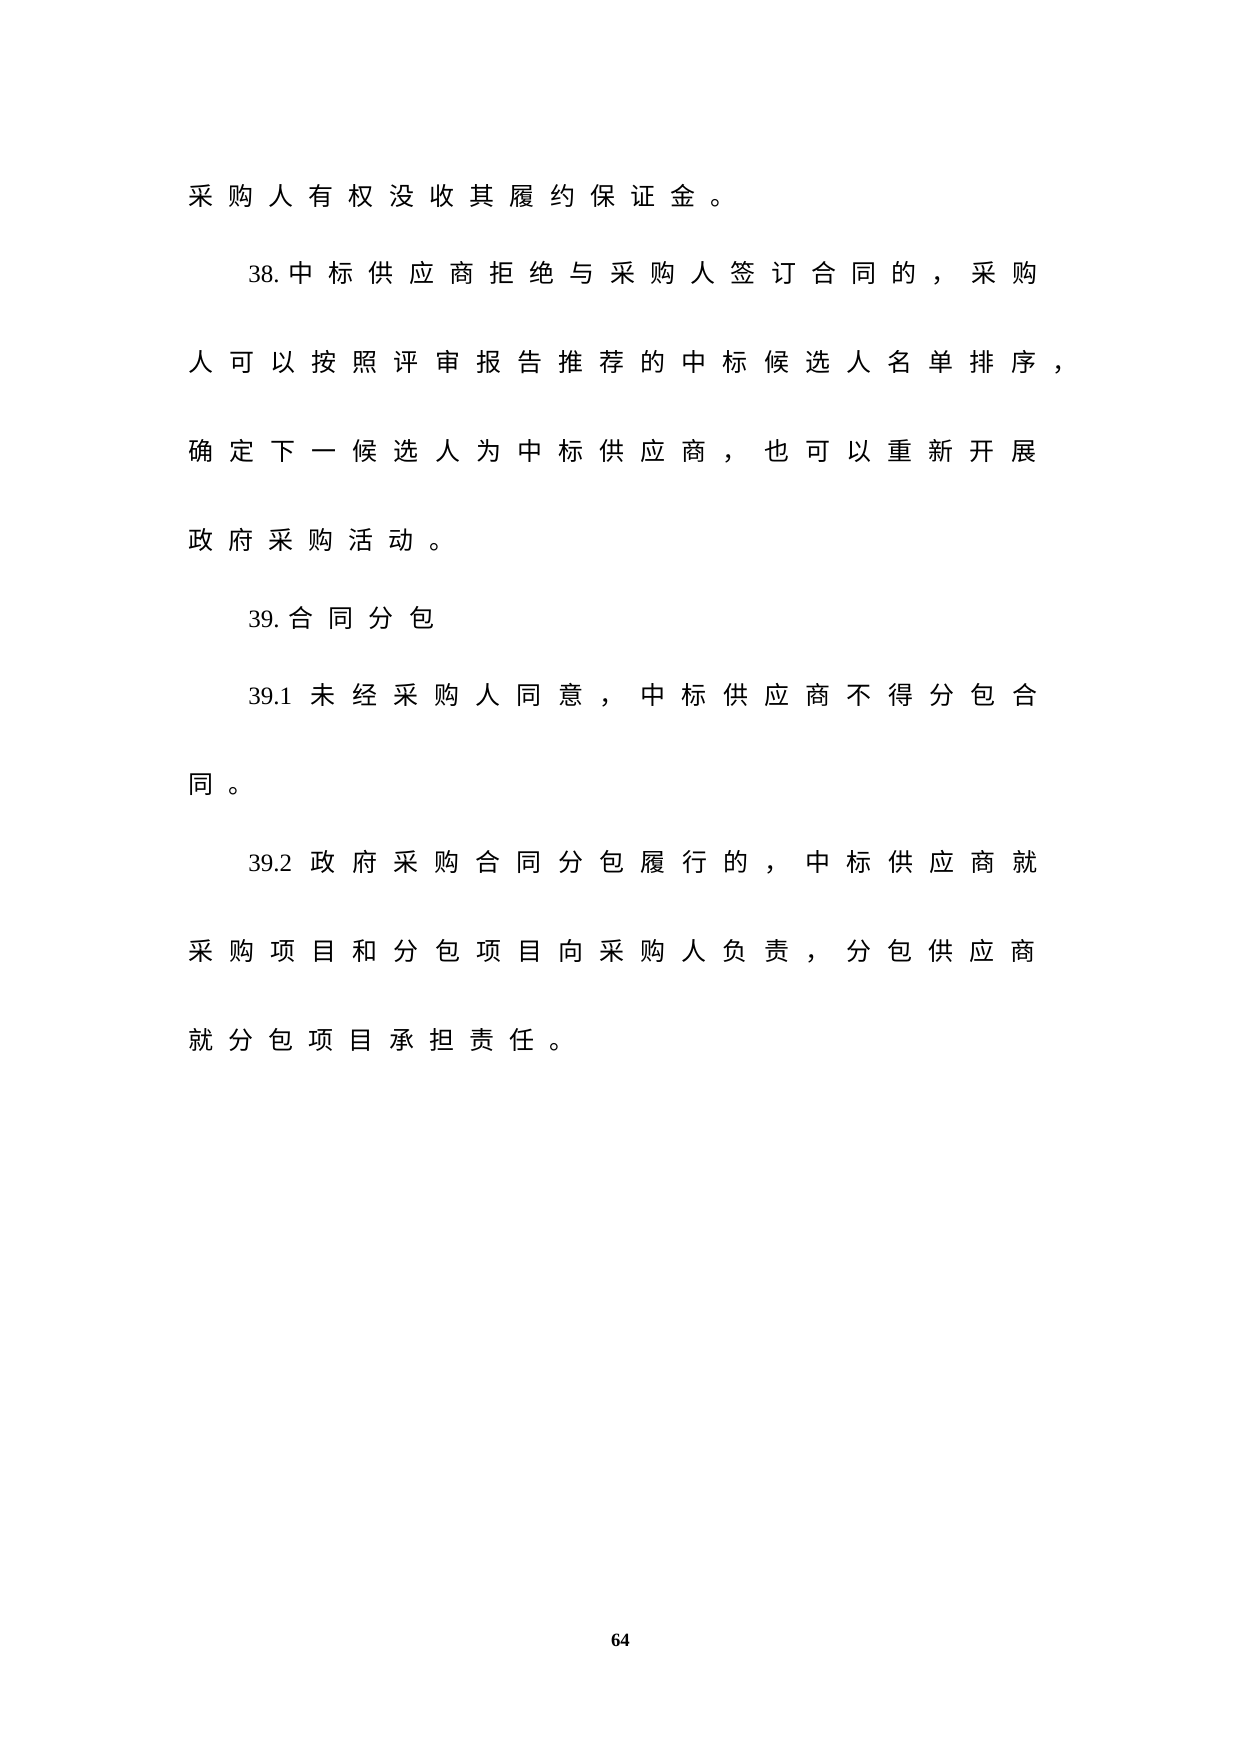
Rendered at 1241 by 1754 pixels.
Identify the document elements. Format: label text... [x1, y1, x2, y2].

text 38. 中标供应商拒绝与采购人签订合同的，采购人可以按照评审报告推荐的中标候选人名单排序，确定下一候选人为中标供应商，也可以重新开展政府采购活动。 [188, 242, 1052, 568]
text 39.2 政府采购合同分包履行的，中标供应商就采购项目和分包项目向采购人负责，分包供应商就分包项目承担责任。 [188, 831, 1052, 1068]
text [188, 164, 1052, 224]
text 39.1 未经采购人同意，中标供应商不得分包合同。 [188, 664, 1052, 813]
text 39. 合同分包 [188, 587, 1052, 646]
